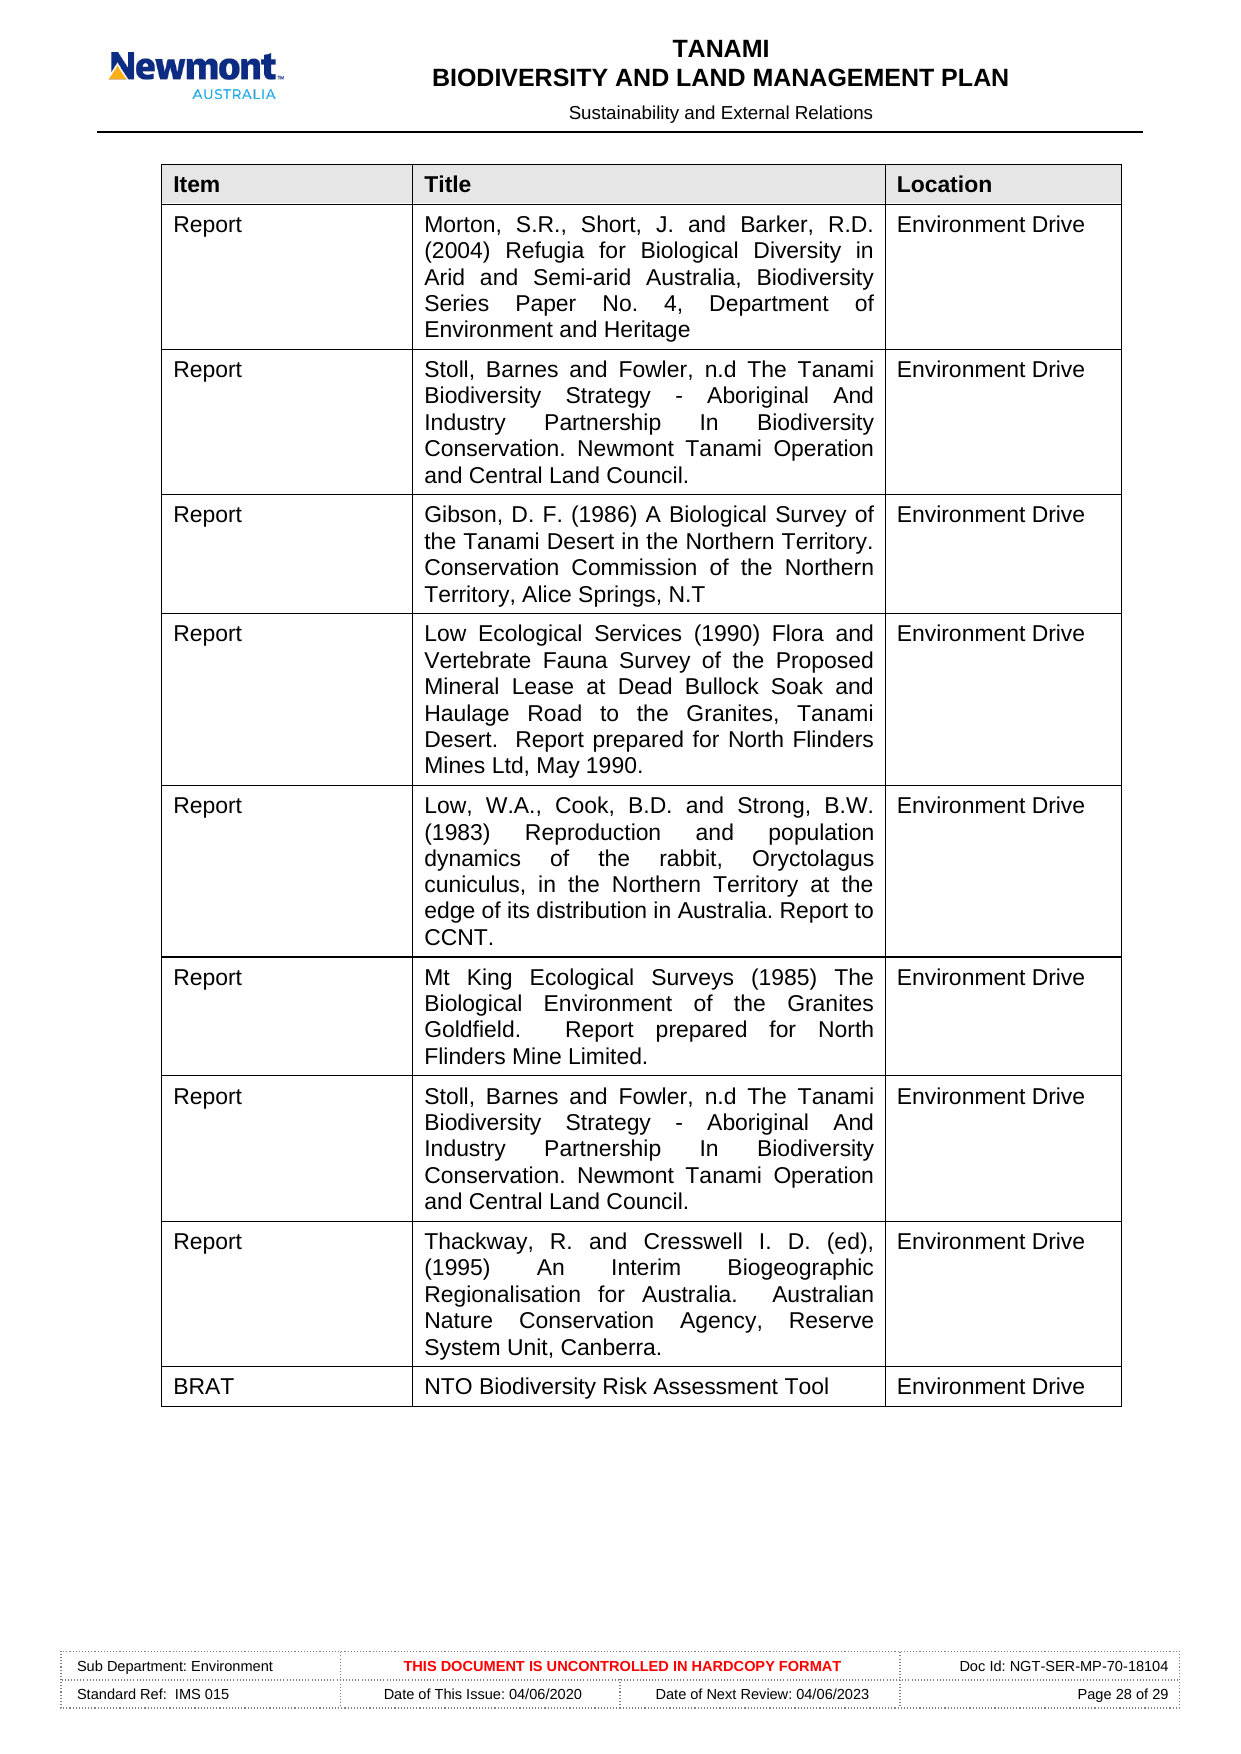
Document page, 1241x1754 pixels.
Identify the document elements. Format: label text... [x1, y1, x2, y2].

table_cell Report [162, 350, 412, 494]
table_cell Gibson, D. F. (1986) A Biological Survey of the Tanami Desert in the Northern Territory. Conservation Commission of the Northern Territory, Alice Springs, N.T [413, 495, 885, 613]
table_cell Environment Drive [886, 350, 1121, 494]
table_cell Environment Drive [886, 614, 1121, 785]
table_cell BRAT [162, 1367, 412, 1406]
table_cell Environment Drive [886, 1367, 1121, 1406]
table_cell Environment Drive [886, 495, 1121, 613]
table_cell Environment Drive [886, 1222, 1121, 1366]
table_cell Environment Drive [886, 958, 1121, 1075]
table_cell Report [162, 1222, 412, 1366]
table_cell Morton, S.R., Short, J. and Barker, R.D. (2004) Refugia for Biological Diversity in Arid and Semi-arid Australia, Biodiversity Series Paper No. 4, Department of Environment and Heritage [413, 205, 885, 349]
table_header Title [413, 165, 885, 203]
table_cell Report [162, 786, 412, 956]
table_cell Low Ecological Services (1990) Flora and Vertebrate Fauna Survey of the Proposed Mineral Lease at Dead Bullock Soak and Haulage Road to the Granites, Tanami Desert. Report prepared for North Flinders Mines Ltd, May 1990. [413, 614, 885, 785]
table_cell Environment Drive [886, 205, 1121, 349]
table_cell Report [162, 958, 412, 1075]
table_cell NTO Biodiversity Risk Assessment Tool [413, 1367, 885, 1406]
table_header Item [162, 165, 412, 203]
table_cell Mt King Ecological Surveys (1985) The Biological Environment of the Granites Goldfield. Report prepared for North Flinders Mine Limited. [413, 958, 885, 1075]
table_header Location [886, 165, 1121, 203]
table_cell Environment Drive [886, 786, 1121, 956]
table_cell Report [162, 495, 412, 613]
table_cell Thackway, R. and Cresswell I. D. (ed), (1995) An Interim Biogeographic Regionalisation for Australia. Australian Nature Conservation Agency, Reserve System Unit, Canberra. [413, 1222, 885, 1366]
table_cell Stoll, Barnes and Fowler, n.d The Tanami Biodiversity Strategy - Aboriginal And Industry Partnership In Biodiversity Conservation. Newmont Tanami Operation and Central Land Council. [413, 350, 885, 494]
table_cell Report [162, 1076, 412, 1221]
table_cell Stoll, Barnes and Fowler, n.d The Tanami Biodiversity Strategy - Aboriginal And Industry Partnership In Biodiversity Conservation. Newmont Tanami Operation and Central Land Council. [413, 1076, 885, 1221]
table_cell Report [162, 205, 412, 349]
table_cell Report [162, 614, 412, 785]
table_cell Environment Drive [886, 1076, 1121, 1221]
table_cell Low, W.A., Cook, B.D. and Strong, B.W. (1983) Reproduction and population dynamics of the rabbit, Oryctolagus cuniculus, in the Northern Territory at the edge of its distribution in Australia. Report to CCNT. [413, 786, 885, 956]
picture [108, 52, 284, 99]
